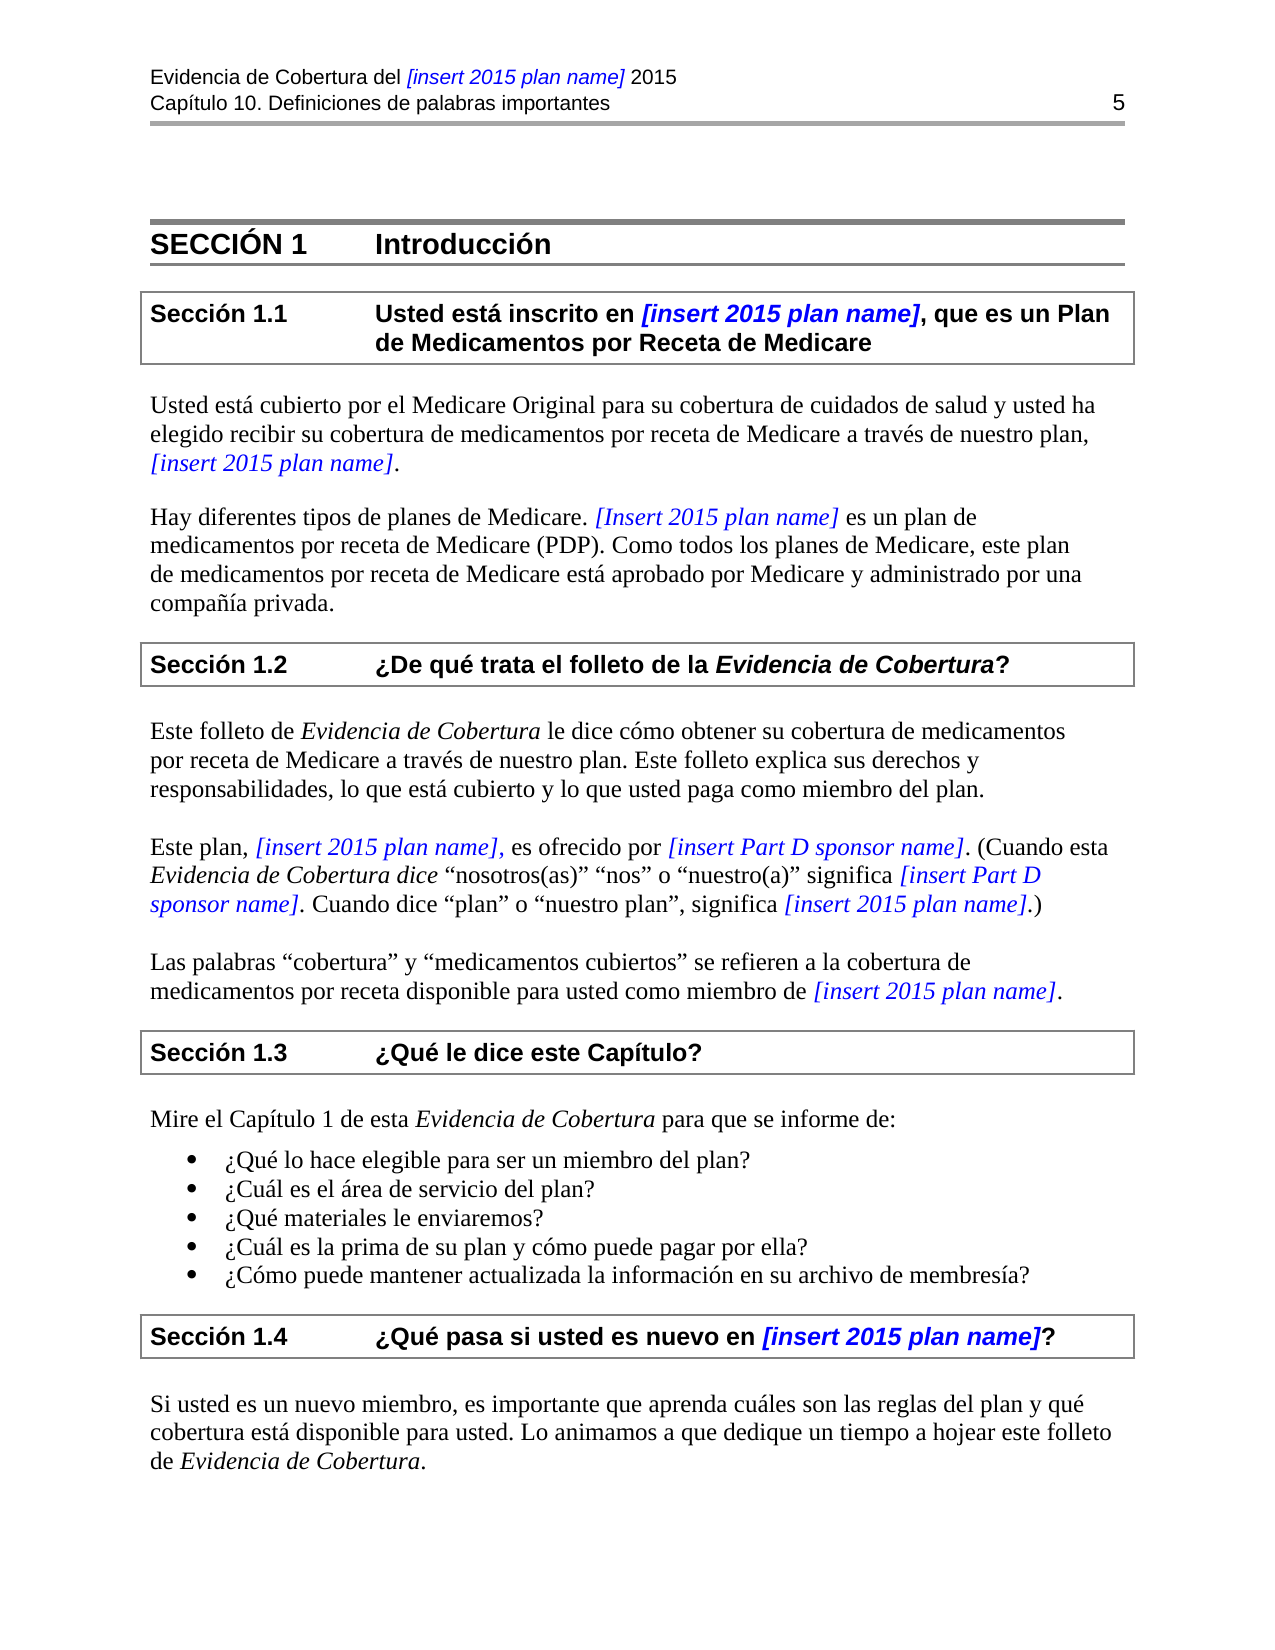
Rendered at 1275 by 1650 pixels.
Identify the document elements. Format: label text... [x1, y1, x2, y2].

subtitle Sección 1.4 ¿Qué pasa si usted es nuevo en [insert 2015 plan name]? [142, 1316, 1133, 1357]
list ¿Cuál es la prima de su plan y cómo puede pagar por ella? [187, 1232, 1125, 1260]
list ¿Qué lo hace elegible para ser un miembro del plan? [187, 1145, 1125, 1174]
subtitle Sección 1.2 ¿De qué trata el folleto de la Evidencia de Cobertura? [142, 644, 1133, 685]
text Las palabras “cobertura” y “medicamentos cubiertos” se refieren a la cobertura de medicamentos por receta disponible para usted como miembro de [insert 2015 plan name]. [150, 947, 1097, 1004]
list Hay diferentes tipos de planes de Medicare. [Insert 2015 plan name] es un plan de medicamentos por receta de Medicare (PDP). Como todos los planes de Medicare, este plan de medicamentos por receta de Medicare está aprobado por Medicare y administrado por una compañía privada. [150, 502, 1096, 617]
subtitle SECCIÓN 1 Introducción [150, 225, 1125, 263]
subtitle Sección 1.1 Usted está inscrito en [insert 2015 plan name], que es un Plan de Medicamentos por Receta de Medicare [142, 293, 1133, 363]
text Si usted es un nuevo miembro, es importante que aprenda cuáles son las reglas del plan y qué cobertura está disponible para usted. Lo animamos a que dedique un tiempo a hojear este folleto de Evidencia de Cobertura. [150, 1389, 1125, 1475]
list Usted está cubierto por el Medicare Original para su cobertura de cuidados de salud y usted ha elegido recibir su cobertura de medicamentos por receta de Medicare a través de nuestro plan, [insert 2015 plan name]. [150, 390, 1096, 477]
list ¿Qué materiales le enviaremos? [187, 1203, 1125, 1232]
text Este plan, [insert 2015 plan name], es ofrecido por [insert Part D sponsor name]. (Cuando esta Evidencia de Cobertura dice “nosotros(as)” “nos” o “nuestro(a)” significa [insert Part D sponsor name]. Cuando dice “plan” o “nuestro plan”, significa [insert 2015 plan name].) [150, 832, 1125, 918]
text Este folleto de Evidencia de Cobertura le dice cómo obtener su cobertura de medicamentos por receta de Medicare a través de nuestro plan. Este folleto explica sus derechos y responsabilidades, lo que está cubierto y lo que usted paga como miembro del plan. [150, 716, 1096, 802]
list ¿Cuál es el área de servicio del plan? [187, 1174, 1125, 1203]
list ¿Cómo puede mantener actualizada la información en su archivo de membresía? [187, 1260, 1125, 1289]
subtitle Sección 1.3 ¿Qué le dice este Capítulo? [142, 1032, 1133, 1073]
list Mire el Capítulo 1 de esta Evidencia de Cobertura para que se informe de: [150, 1104, 1125, 1133]
